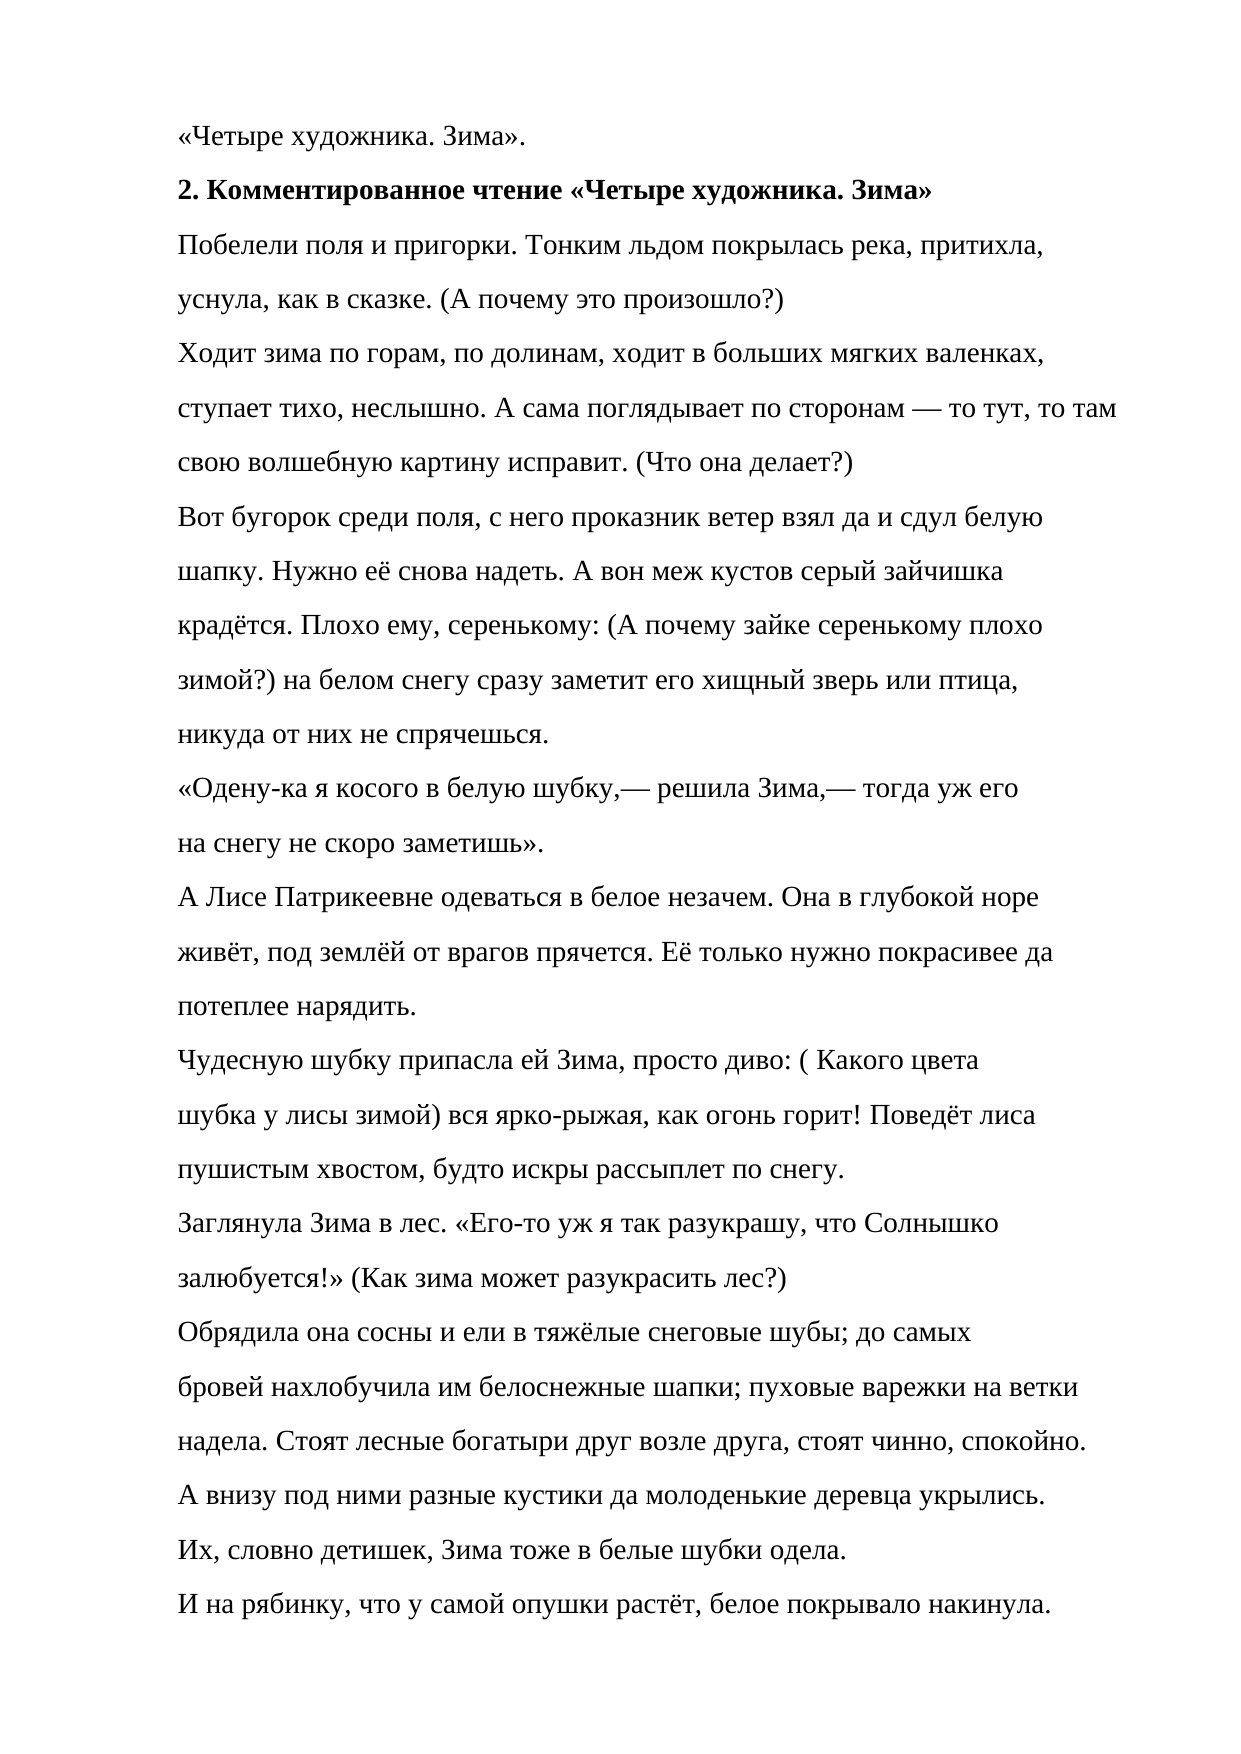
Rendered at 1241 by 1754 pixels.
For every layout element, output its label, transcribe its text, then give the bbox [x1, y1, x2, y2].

text потеплее нарядить. [177, 988, 1181, 1022]
text Заглянула Зима в лес. «Его-то уж я так разукрашу, что Солнышко [177, 1206, 1181, 1239]
text крадётся. Плохо ему, серенькому: (А почему зайке серенькому плохо [177, 607, 1181, 641]
text уснула, как в сказке. (А почему это произошло?) [177, 281, 1181, 315]
text ступает тихо, неслышно. А сама поглядывает по сторонам — то тут, то там [177, 390, 1181, 423]
text живёт, под землёй от врагов прячется. Её только нужно покрасивее да [177, 934, 1181, 967]
text Побелели поля и пригорки. Тонким льдом покрылась река, притихла, [177, 227, 1181, 260]
text бровей нахлобучила им белоснежные шапки; пуховые варежки на ветки [177, 1369, 1181, 1402]
text надела. Стоят лесные богатыри друг возле друга, стоят чинно, спокойно. [177, 1423, 1181, 1457]
text А внизу под ними разные кустики да молоденькие деревца укрылись. [177, 1477, 1181, 1511]
text И на рябинку, что у самой опушки растёт, белое покрывало накинула. [177, 1586, 1181, 1620]
text свою волшебную картину исправит. (Что она делает?) [177, 444, 1181, 478]
text залюбуется!» (Как зима может разукрасить лес?) [177, 1260, 1181, 1293]
text шубка у лисы зимой) вся ярко-рыжая, как огонь горит! Поведёт лиса [177, 1097, 1181, 1130]
text Чудесную шубку припасла ей Зима, просто диво: ( Какого цвета [177, 1042, 1181, 1076]
text на снегу не скоро заметишь». [177, 825, 1181, 858]
text «Четыре художника. Зима». [177, 118, 1181, 152]
text шапку. Нужно её снова надеть. А вон меж кустов серый зайчишка [177, 553, 1181, 587]
text «Одену-ка я косого в белую шубку,— решила Зима,— тогда уж его [177, 771, 1181, 804]
text Обрядила она сосны и ели в тяжёлые снеговые шубы; до самых [177, 1314, 1181, 1348]
text пушистым хвостом, будто искры рассыплет по снегу. [177, 1151, 1181, 1185]
text 2. Комментированное чтение «Четыре художника. Зима» [177, 172, 1181, 206]
text никуда от них не спрячешься. [177, 716, 1181, 750]
text Вот бугорок среди поля, с него проказник ветер взял да и сдул белую [177, 499, 1181, 532]
text А Лисе Патрикеевне одеваться в белое незачем. Она в глубокой норе [177, 879, 1181, 913]
text Их, словно детишек, Зима тоже в белые шубки одела. [177, 1532, 1181, 1565]
text зимой?) на белом снегу сразу заметит его хищный зверь или птица, [177, 662, 1181, 695]
text Ходит зима по горам, по долинам, ходит в больших мягких валенках, [177, 336, 1181, 369]
